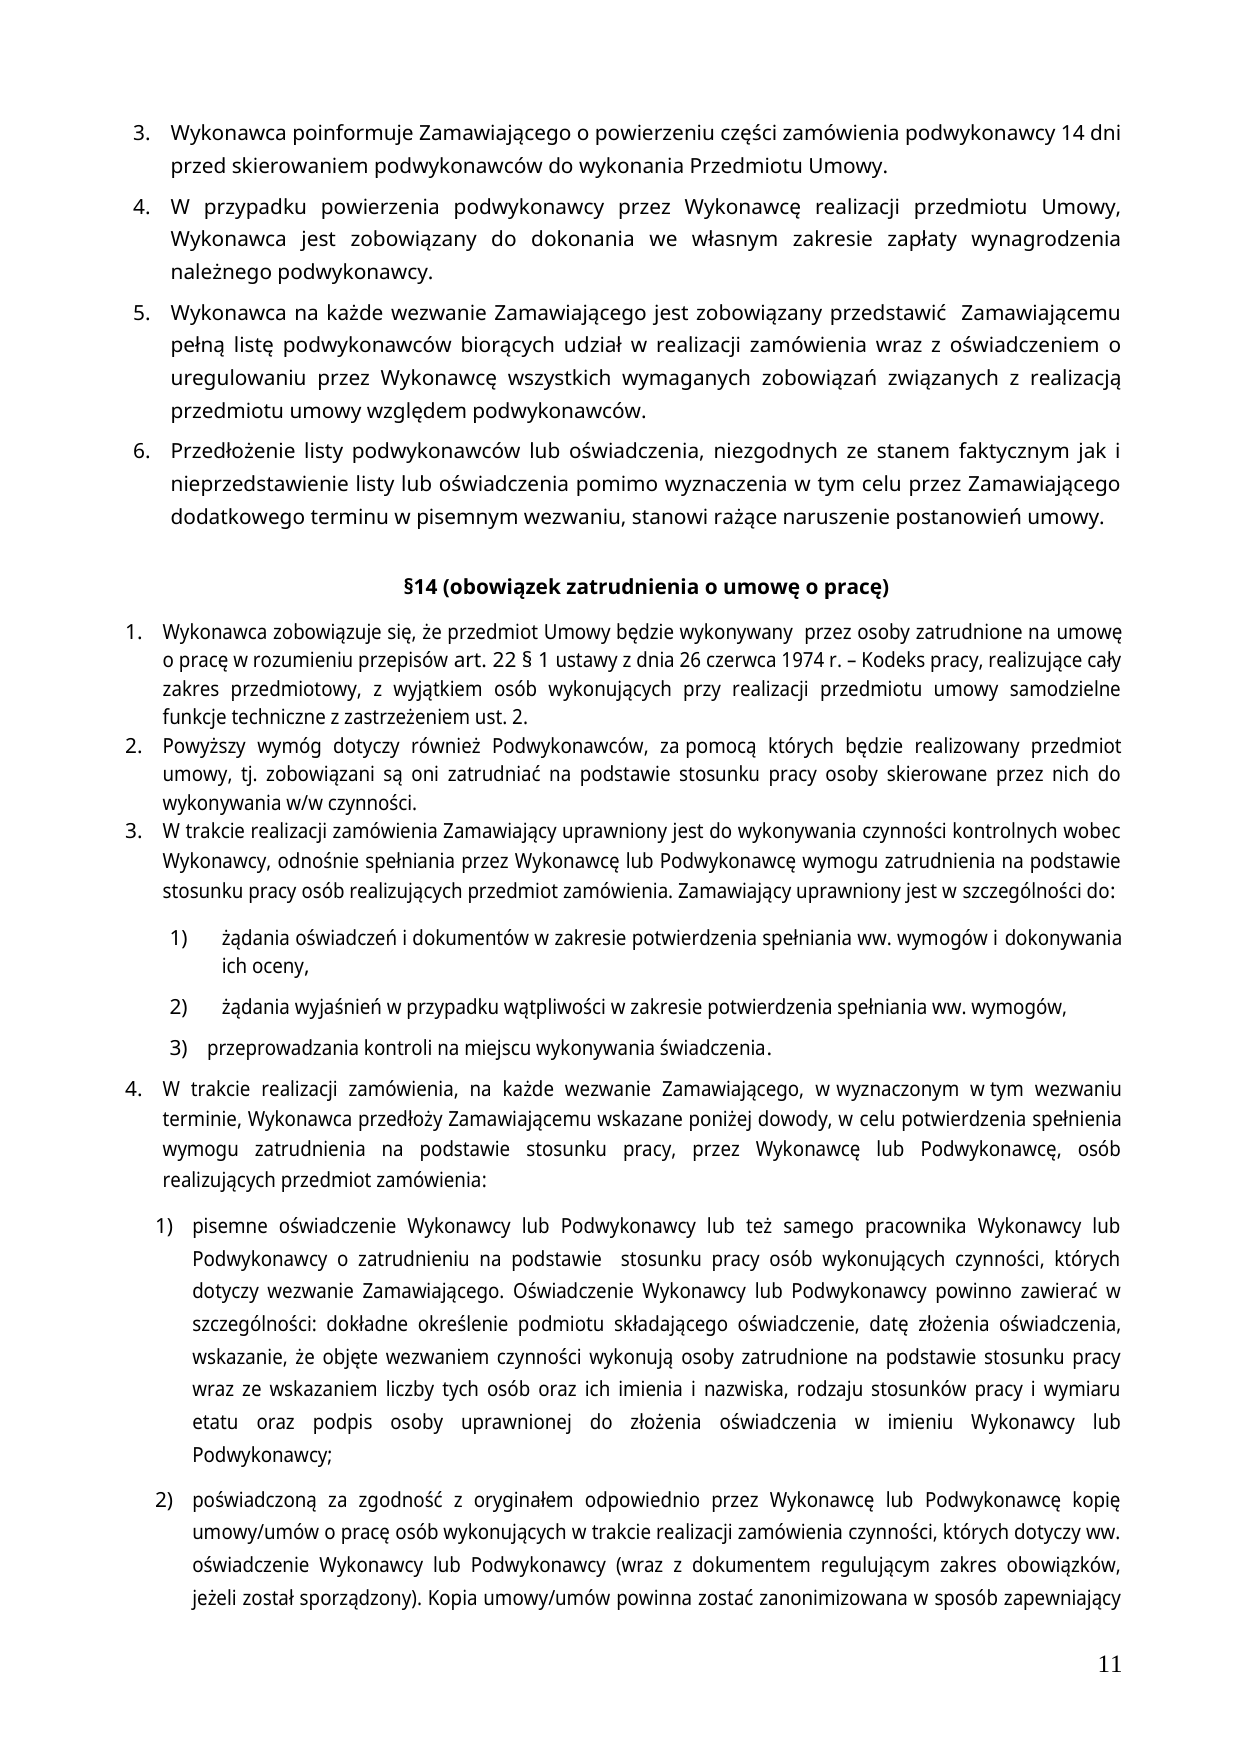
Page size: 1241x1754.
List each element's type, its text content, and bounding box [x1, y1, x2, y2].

list Wykonawca zobowiązuje się, że przedmiot Umowy będzie wykonywany przez osoby zatrudnione na umowę o pracę w rozumieniu przepisów art. 22 § 1 ustawy z dnia 26 czerwca 1974 r. – Kodeks pracy, realizujące cały zakres przedmiotowy, z wyjątkiem osób wykonujących przy realizacji przedmiotu umowy samodzielne funkcje techniczne z zastrzeżeniem ust. 2. [125, 617, 1122, 731]
list Powyższy wymóg dotyczy również Podwykonawców, za pomocą których będzie realizowany przedmiot umowy, tj. zobowiązani są oni zatrudniać na podstawie stosunku pracy osoby skierowane przez nich do wykonywania w/w czynności. [125, 731, 1122, 816]
list (obowiązek zatrudnienia o umowę o pracę) [170, 572, 1122, 600]
list pisemne oświadczenie Wykonawcy lub Podwykonawcy lub też samego pracownika Wykonawcy lub Podwykonawcy o zatrudnieniu na podstawie stosunku pracy osób wykonujących czynności, których dotyczy wezwanie Zamawiającego. Oświadczenie Wykonawcy lub Podwykonawcy powinno zawierać w szczególności: dokładne określenie podmiotu składającego oświadczenie, datę złożenia oświadczenia, wskazanie, że objęte wezwaniem czynności wykonują osoby zatrudnione na podstawie stosunku pracy wraz ze wskazaniem liczby tych osób oraz ich imienia i nazwiska, rodzaju stosunków pracy i wymiaru etatu oraz podpis osoby uprawnionej do złożenia oświadczenia w imieniu Wykonawcy lub Podwykonawcy; [155, 1211, 1122, 1468]
list żądania oświadczeń i dokumentów w zakresie potwierdzenia spełniania ww. wymogów i dokonywania ich oceny, [169, 923, 1122, 980]
list W trakcie realizacji zamówienia, na każde wezwanie Zamawiającego, w wyznaczonym w tym wezwaniu terminie, Wykonawca przedłoży Zamawiającemu wskazane poniżej dowody, w celu potwierdzenia spełnienia wymogu zatrudnienia na podstawie stosunku pracy, przez Wykonawcę lub Podwykonawcę, osób realizujących przedmiot zamówienia: [125, 1074, 1122, 1193]
list przeprowadzania kontroli na miejscu wykonywania świadczenia. [169, 1033, 1122, 1062]
list Przedłożenie listy podwykonawców lub oświadczenia, niezgodnych ze stanem faktycznym jak i nieprzedstawienie listy lub oświadczenia pomimo wyznaczenia w tym celu przez Zamawiającego dodatkowego terminu w pisemnym wezwaniu, stanowi rażące naruszenie postanowień umowy. [133, 437, 1122, 530]
list żądania wyjaśnień w przypadku wątpliwości w zakresie potwierdzenia spełniania ww. wymogów, [169, 992, 1122, 1021]
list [155, 1485, 1122, 1611]
list W trakcie realizacji zamówienia Zamawiający uprawniony jest do wykonywania czynności kontrolnych wobec Wykonawcy, odnośnie spełniania przez Wykonawcę lub Podwykonawcę wymogu zatrudnienia na podstawie stosunku pracy osób realizujących przedmiot zamówienia. Zamawiający uprawniony jest w szczególności do: [125, 816, 1122, 905]
list W przypadku powierzenia podwykonawcy przez Wykonawcę realizacji przedmiotu Umowy, Wykonawca jest zobowiązany do dokonania we własnym zakresie zapłaty wynagrodzenia należnego podwykonawcy. [133, 192, 1122, 285]
list Wykonawca poinformuje Zamawiającego o powierzeniu części zamówienia podwykonawcy 14 dni przed skierowaniem podwykonawców do wykonania Przedmiotu Umowy. [133, 118, 1122, 179]
list Wykonawca na każde wezwanie Zamawiającego jest zobowiązany przedstawić Zamawiającemu pełną listę podwykonawców biorących udział w realizacji zamówienia wraz z oświadczeniem o uregulowaniu przez Wykonawcę wszystkich wymaganych zobowiązań związanych z realizacją przedmiotu umowy względem podwykonawców. [133, 298, 1122, 424]
